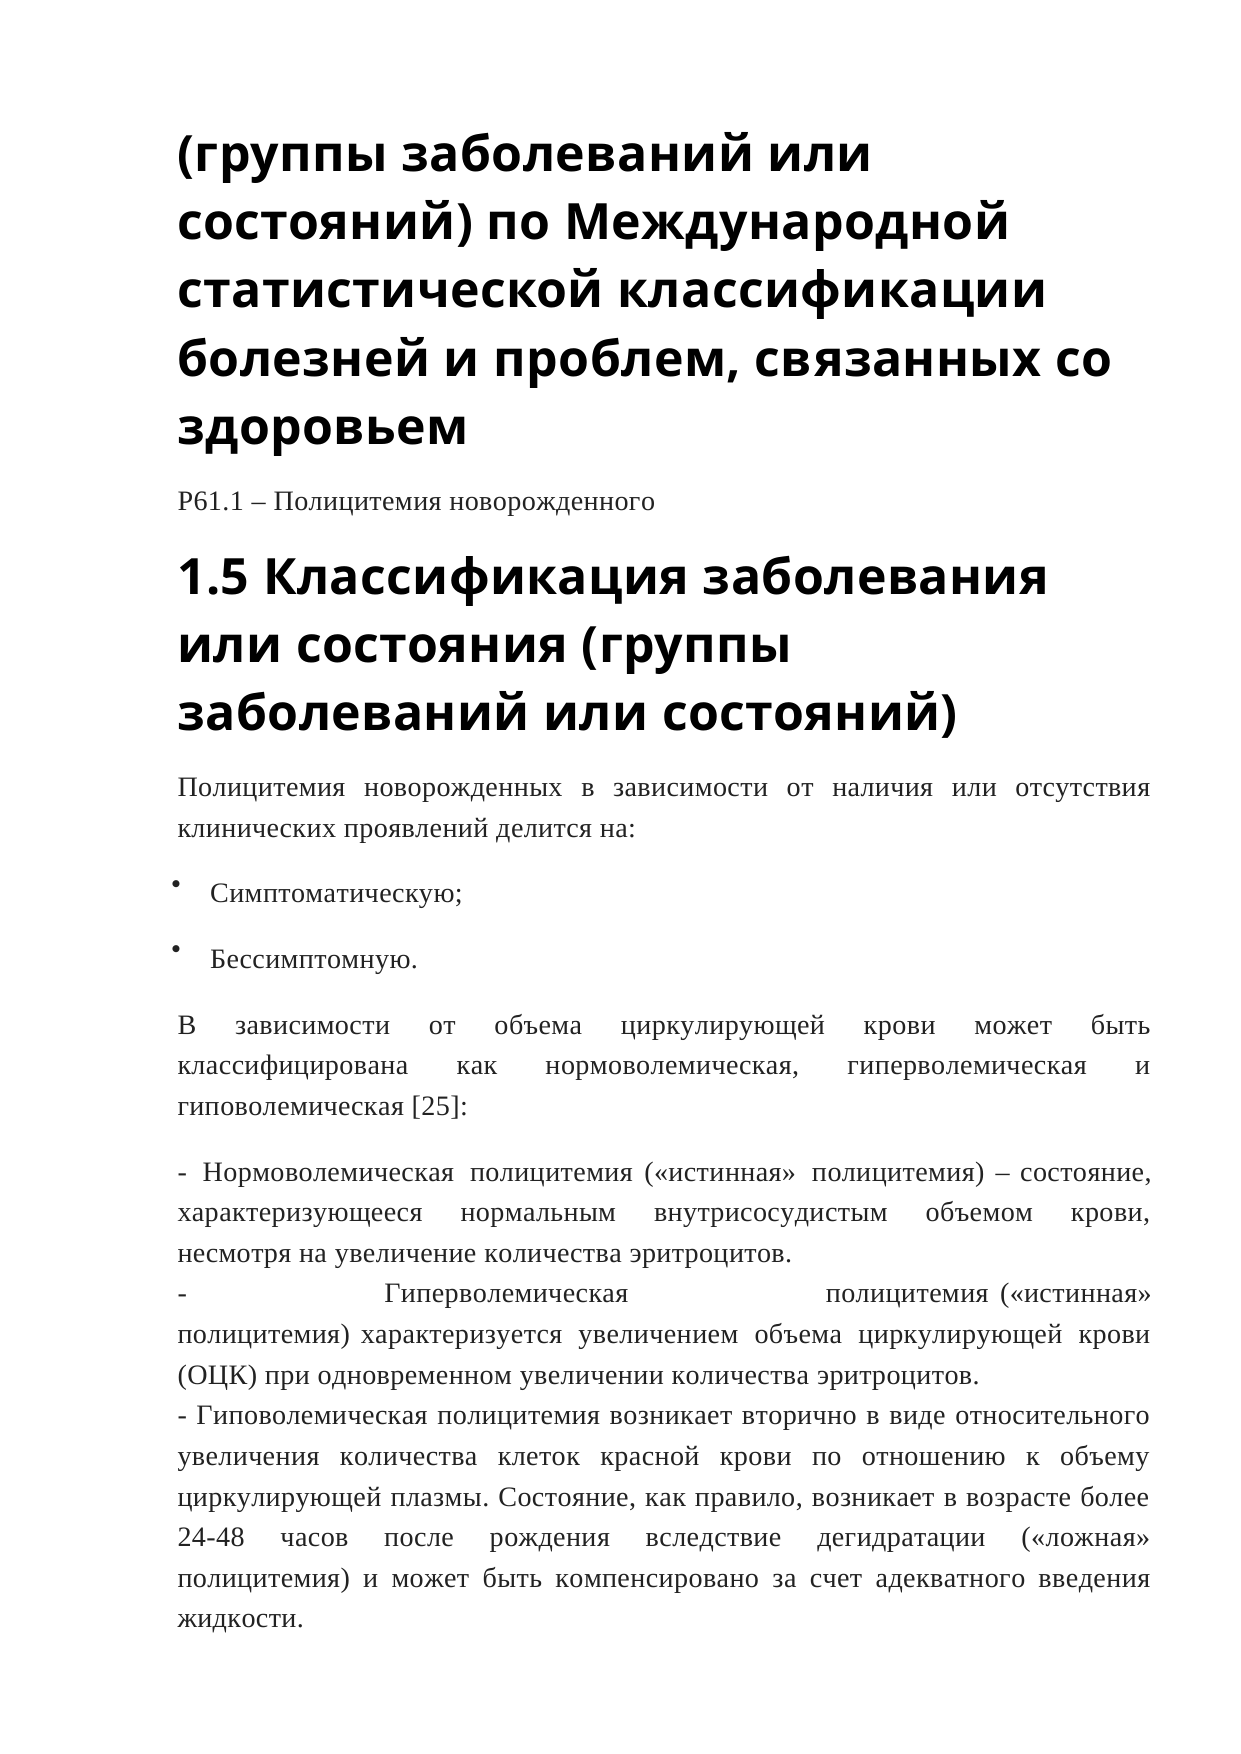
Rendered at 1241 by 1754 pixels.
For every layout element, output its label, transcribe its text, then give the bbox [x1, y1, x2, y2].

text - Гиперволемическая полицитемия («истинная» полицитемия) характеризуется увеличением объема циркулирующей крови (ОЦК) при одновременном увеличении количества эритроцитов. [177, 1268, 1152, 1390]
text - Нормоволемическая полицитемия («истинная» полицитемия) – состояние, характеризующееся нормальным внутрисосудистым объемом крови, несмотря на увеличение количества эритроцитов. [177, 1146, 1152, 1268]
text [177, 118, 1152, 459]
text Р61.1 – Полицитемия новорожденного [177, 475, 1152, 516]
text В зависимости от объема циркулирующей крови может быть классифицирована как нормоволемическая, гиперволемическая и гиповолемическая [25]: [177, 999, 1152, 1121]
list Бессимптомную. [172, 934, 1152, 974]
text - Гиповолемическая полицитемия возникает вторично в виде относительного увеличения количества клеток красной крови по отношению к объему циркулирующей плазмы. Состояние, как правило, возникает в возрасте более 24-48 часов после рождения вследствие дегидратации («ложная» полицитемия) и может быть компенсировано за счет адекватного введения жидкости. [177, 1390, 1152, 1634]
text Полицитемия новорожденных в зависимости от наличия или отсутствия клинических проявлений делится на: [177, 762, 1152, 843]
list Симптоматическую; [172, 868, 1152, 909]
text 1.5 Классификация заболевания или состояния (группы заболеваний или состояний) [177, 541, 1152, 745]
